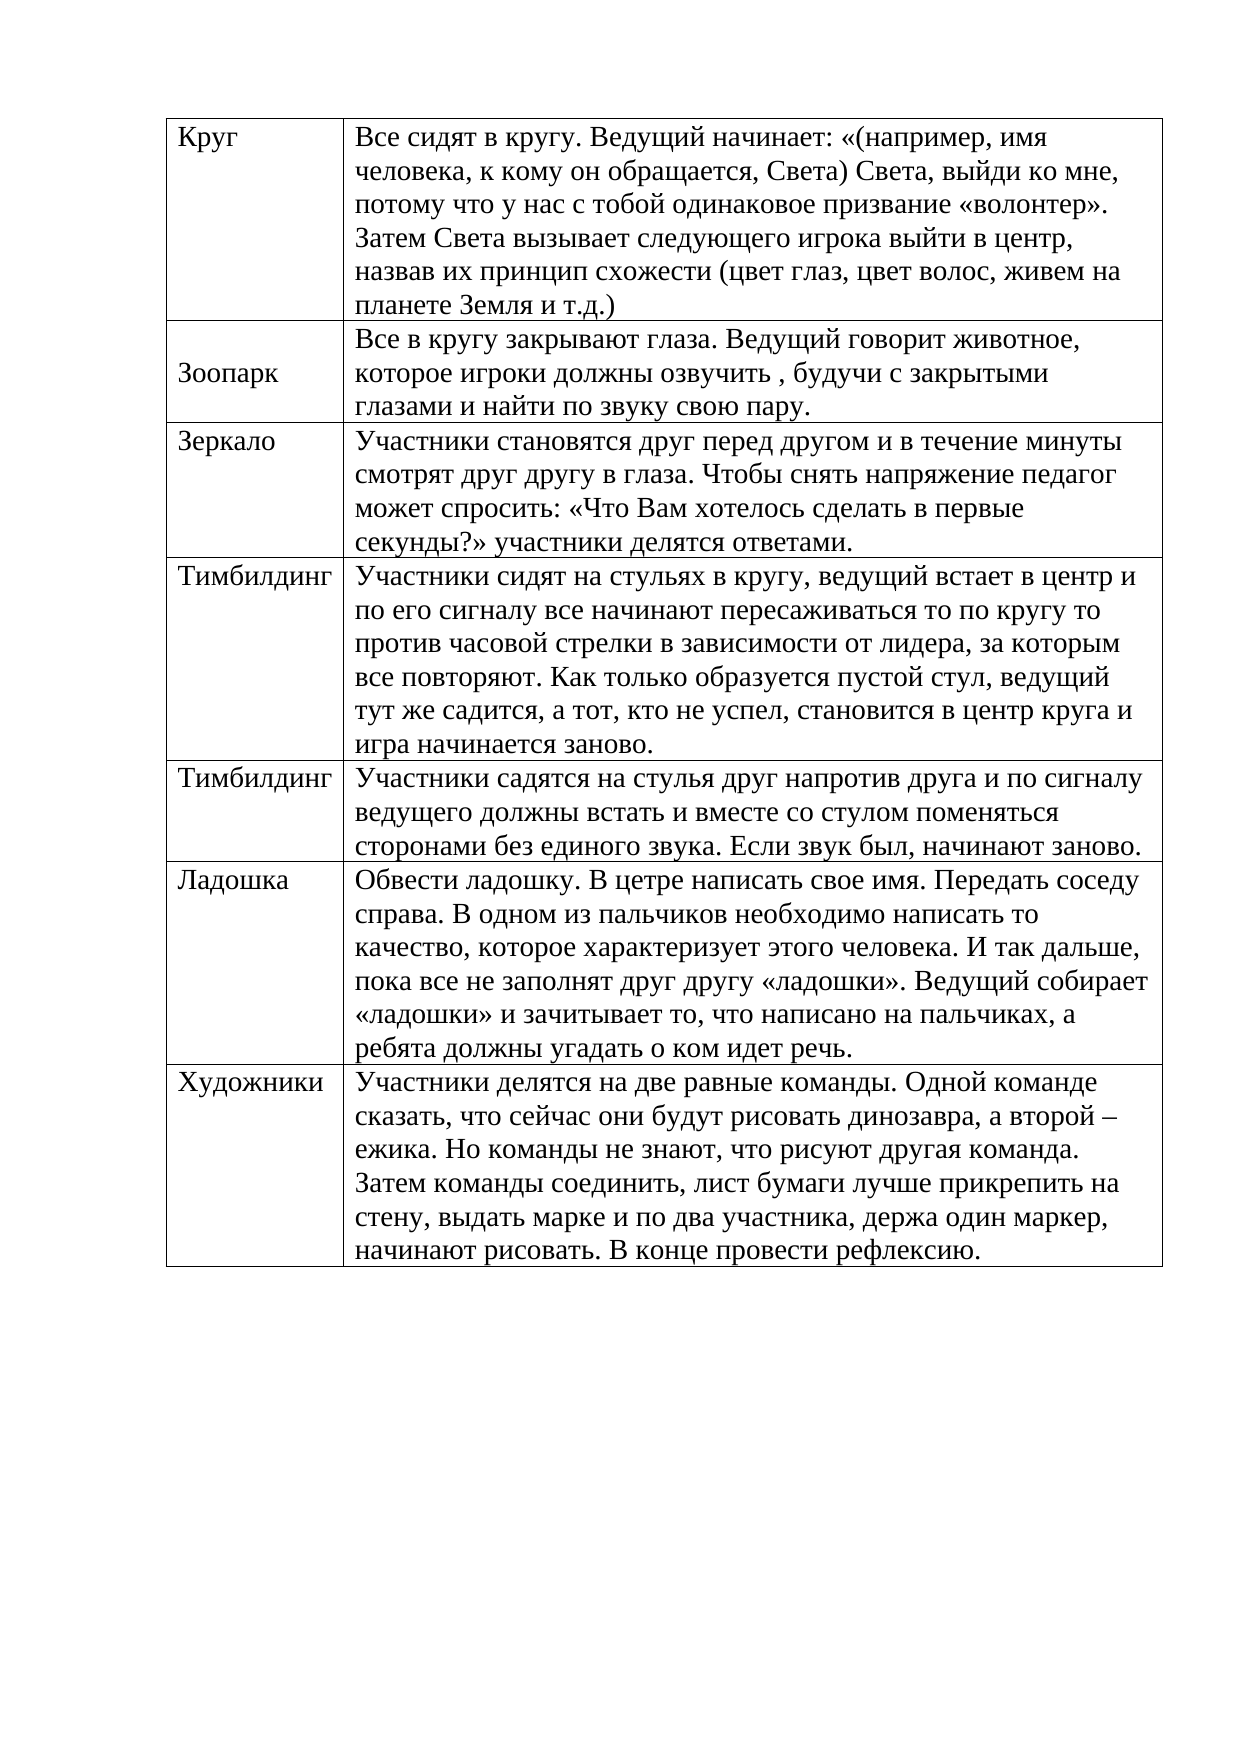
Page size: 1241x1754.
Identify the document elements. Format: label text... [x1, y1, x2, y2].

table_cell Зоопарк [167, 321, 343, 422]
table_cell Зеркало [167, 423, 343, 557]
table_cell Участники становятся друг перед другом и в течение минуты смотрят друг другу в глаза. Чтобы снять напряжение педагог может спросить: «Что Вам хотелось сделать в первые секунды?» участники делятся ответами. [344, 423, 1162, 557]
table_cell Участники сидят на стульях в кругу, ведущий встает в центр и по его сигналу все начинают пересаживаться то по кругу то против часовой стрелки в зависимости от лидера, за которым все повторяют. Как только образуется пустой стул, ведущий тут же садится, а тот, кто не успел, становится в центр круга и игра начинается заново. [344, 558, 1162, 759]
table_cell Все в кругу закрывают глаза. Ведущий говорит животное, которое игроки должны озвучить , будучи с закрытыми глазами и найти по звуку свою пару. [344, 321, 1162, 422]
table_header Круг [167, 119, 343, 320]
table_cell Художники [167, 1065, 343, 1266]
table_cell Участники садятся на стулья друг напротив друга и по сигналу ведущего должны встать и вместе со стулом поменяться сторонами без единого звука. Если звук был, начинают заново. [344, 761, 1162, 861]
table_cell Участники делятся на две равные команды. Одной команде сказать, что сейчас они будут рисовать динозавра, а второй – ежика. Но команды не знают, что рисуют другая команда. Затем команды соединить, лист бумаги лучше прикрепить на стену, выдать марке и по два участника, держа один маркер, начинают рисовать. В конце провести рефлексию. [344, 1065, 1162, 1266]
table_cell Тимбилдинг [167, 558, 343, 759]
table_cell Обвести ладошку. В цетре написать свое имя. Передать соседу справа. В одном из пальчиков необходимо написать то качество, которое характеризует этого человека. И так дальше, пока все не заполнят друг другу «ладошки». Ведущий собирает «ладошки» и зачитывает то, что написано на пальчиках, а ребята должны угадать о ком идет речь. [344, 862, 1162, 1063]
table_header Все сидят в кругу. Ведущий начинает: «(например, имя человека, к кому он обращается, Света) Света, выйди ко мне, потому что у нас с тобой одинаковое призвание «волонтер». Затем Света вызывает следующего игрока выйти в центр, назвав их принцип схожести (цвет глаз, цвет волос, живем на планете Земля и т.д.) [344, 119, 1162, 320]
table_cell Ладошка [167, 862, 343, 1063]
table_cell Тимбилдинг [167, 761, 343, 861]
